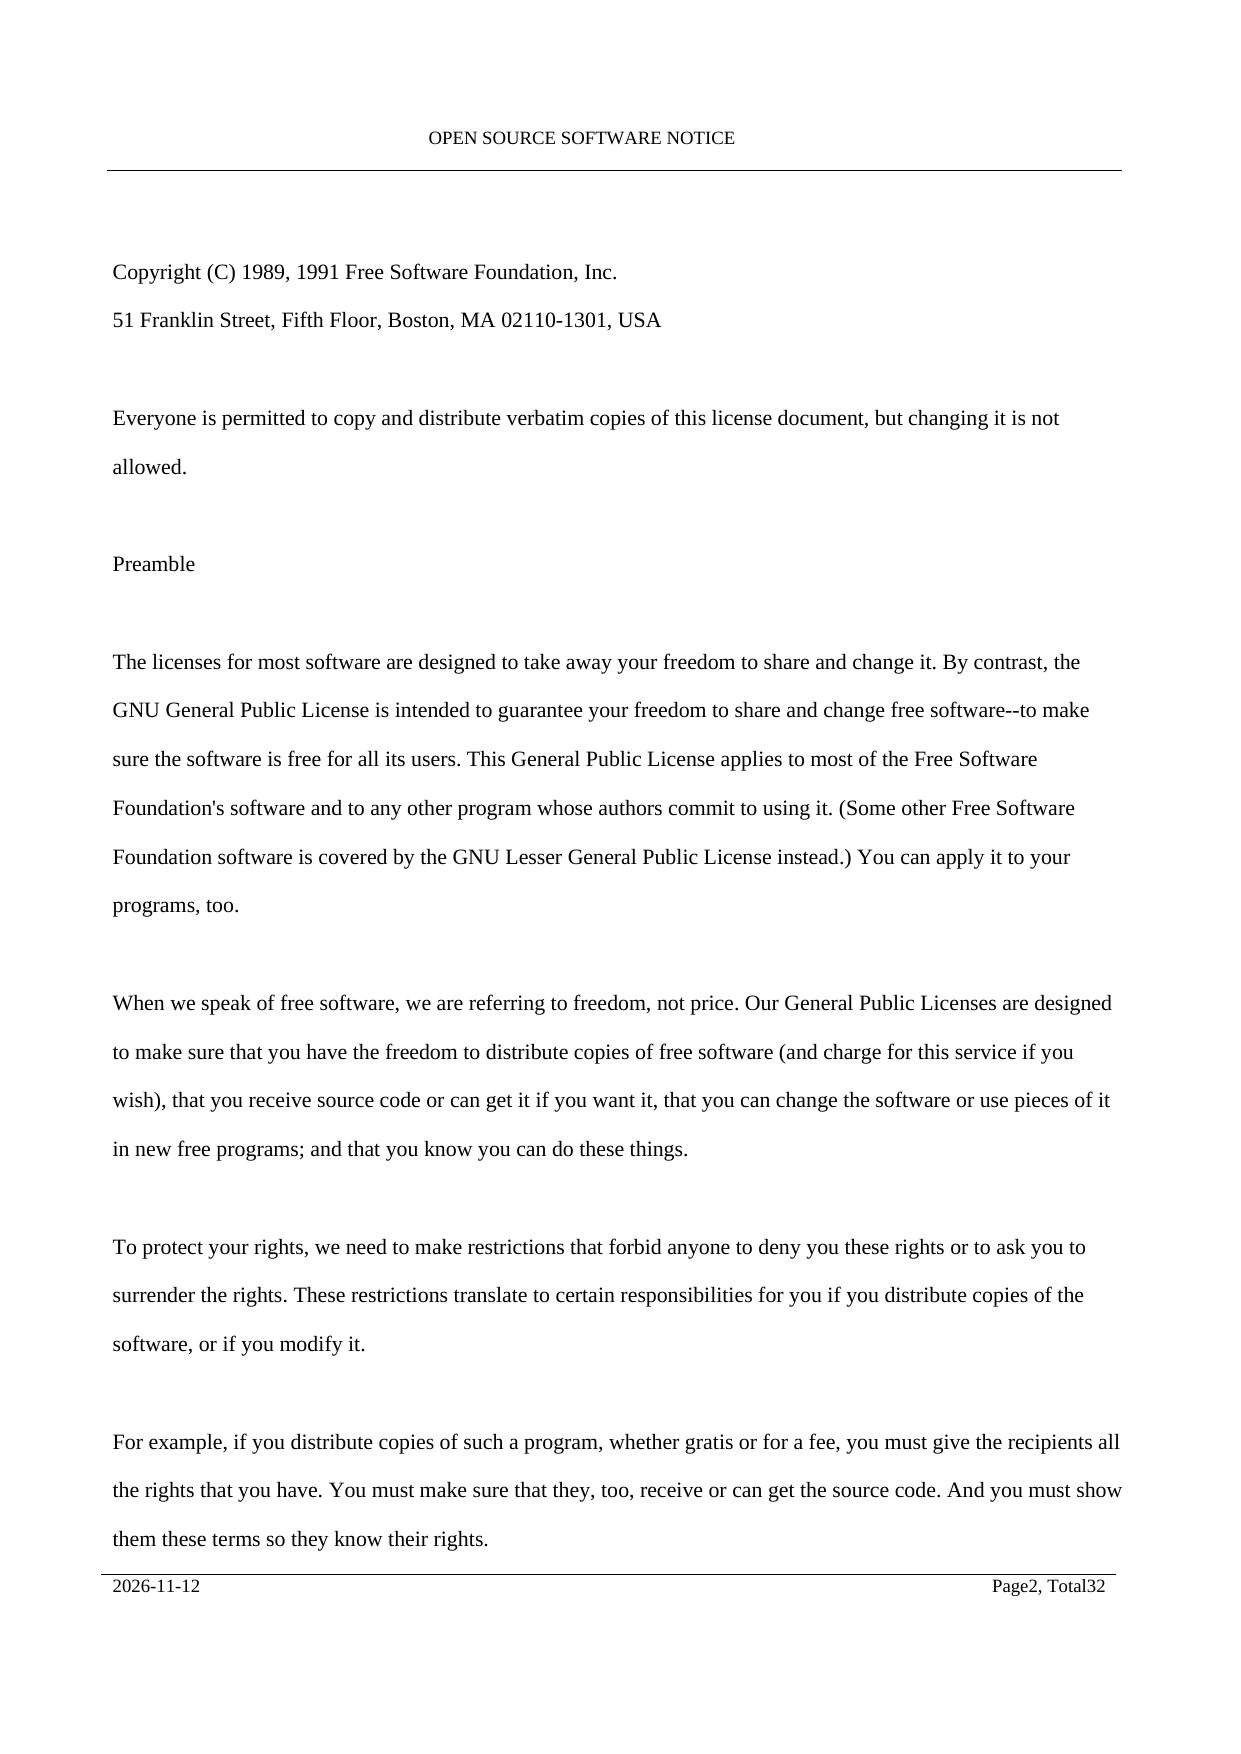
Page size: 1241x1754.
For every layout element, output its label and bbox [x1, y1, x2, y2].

text [112, 206, 1128, 1555]
